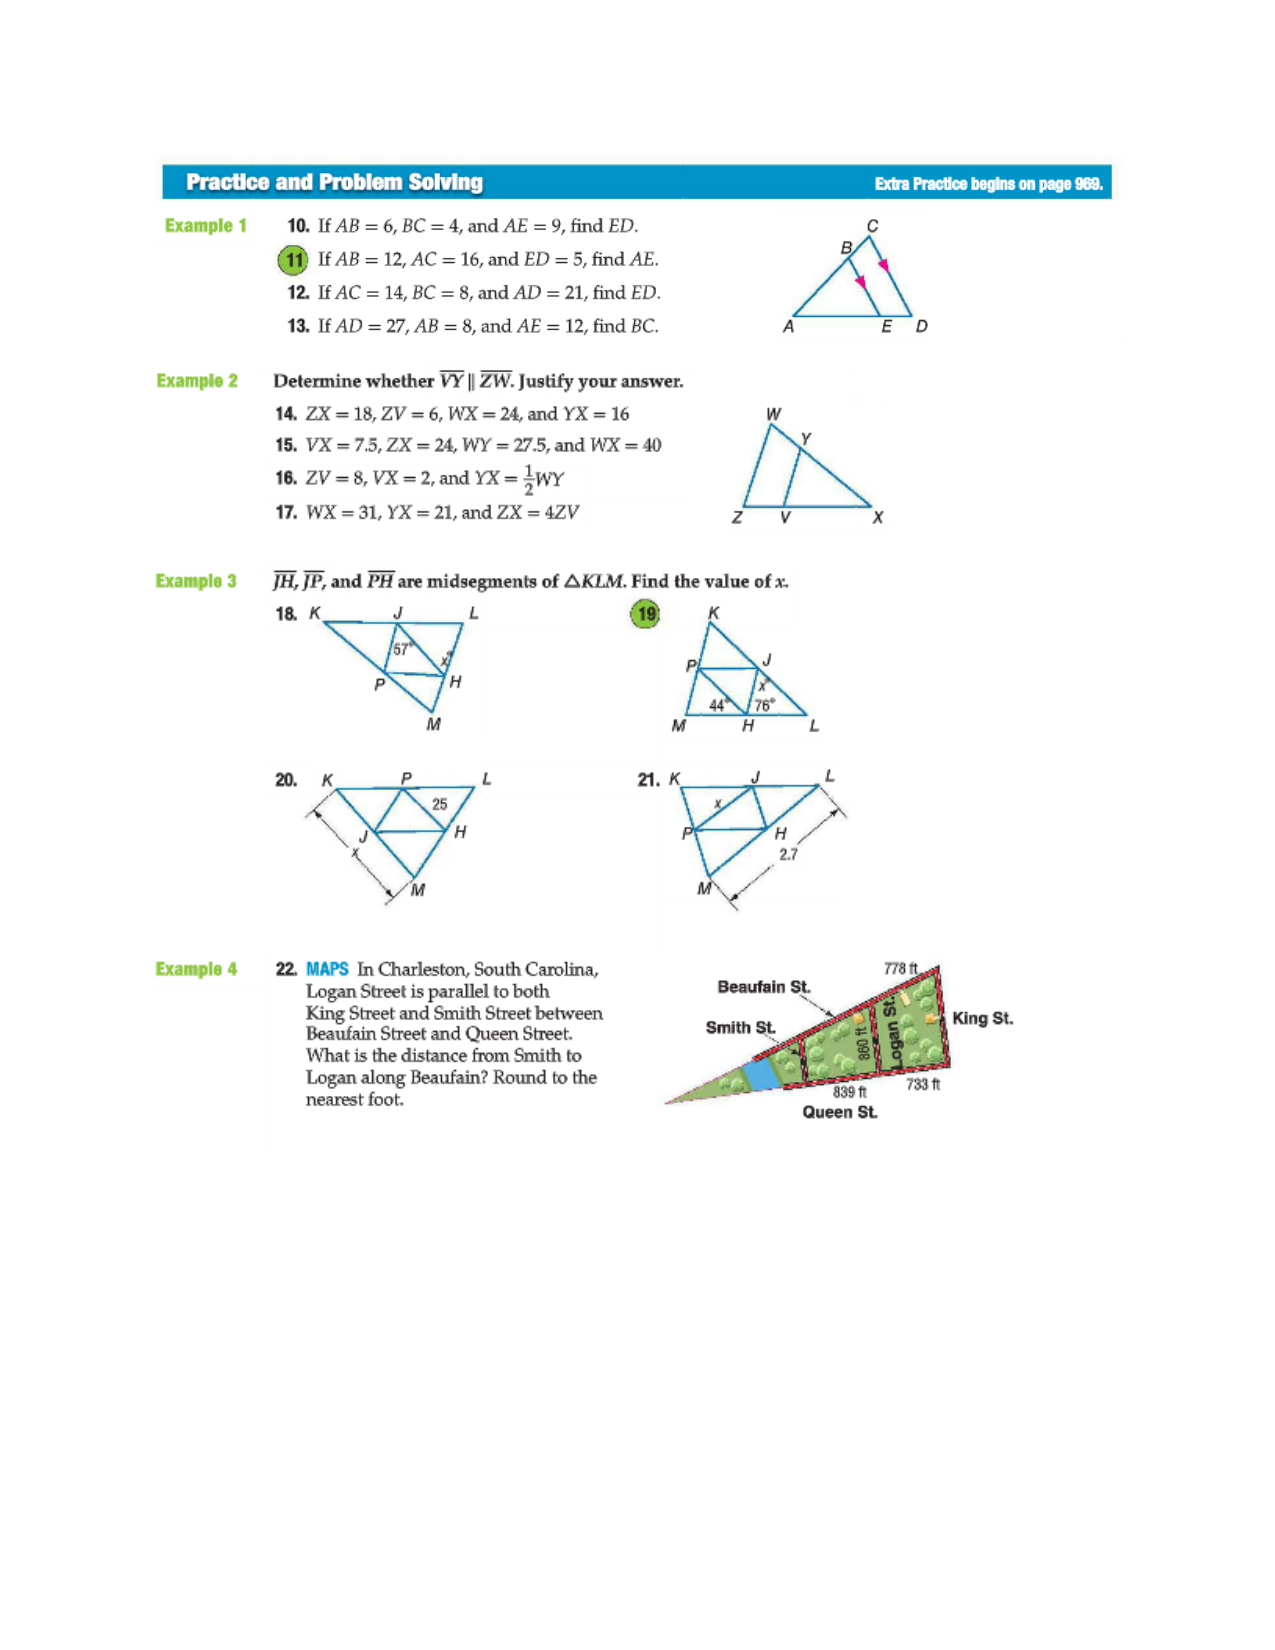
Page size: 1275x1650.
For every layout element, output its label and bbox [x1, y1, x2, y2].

picture [150, 345, 1050, 1153]
picture [150, 150, 1125, 343]
